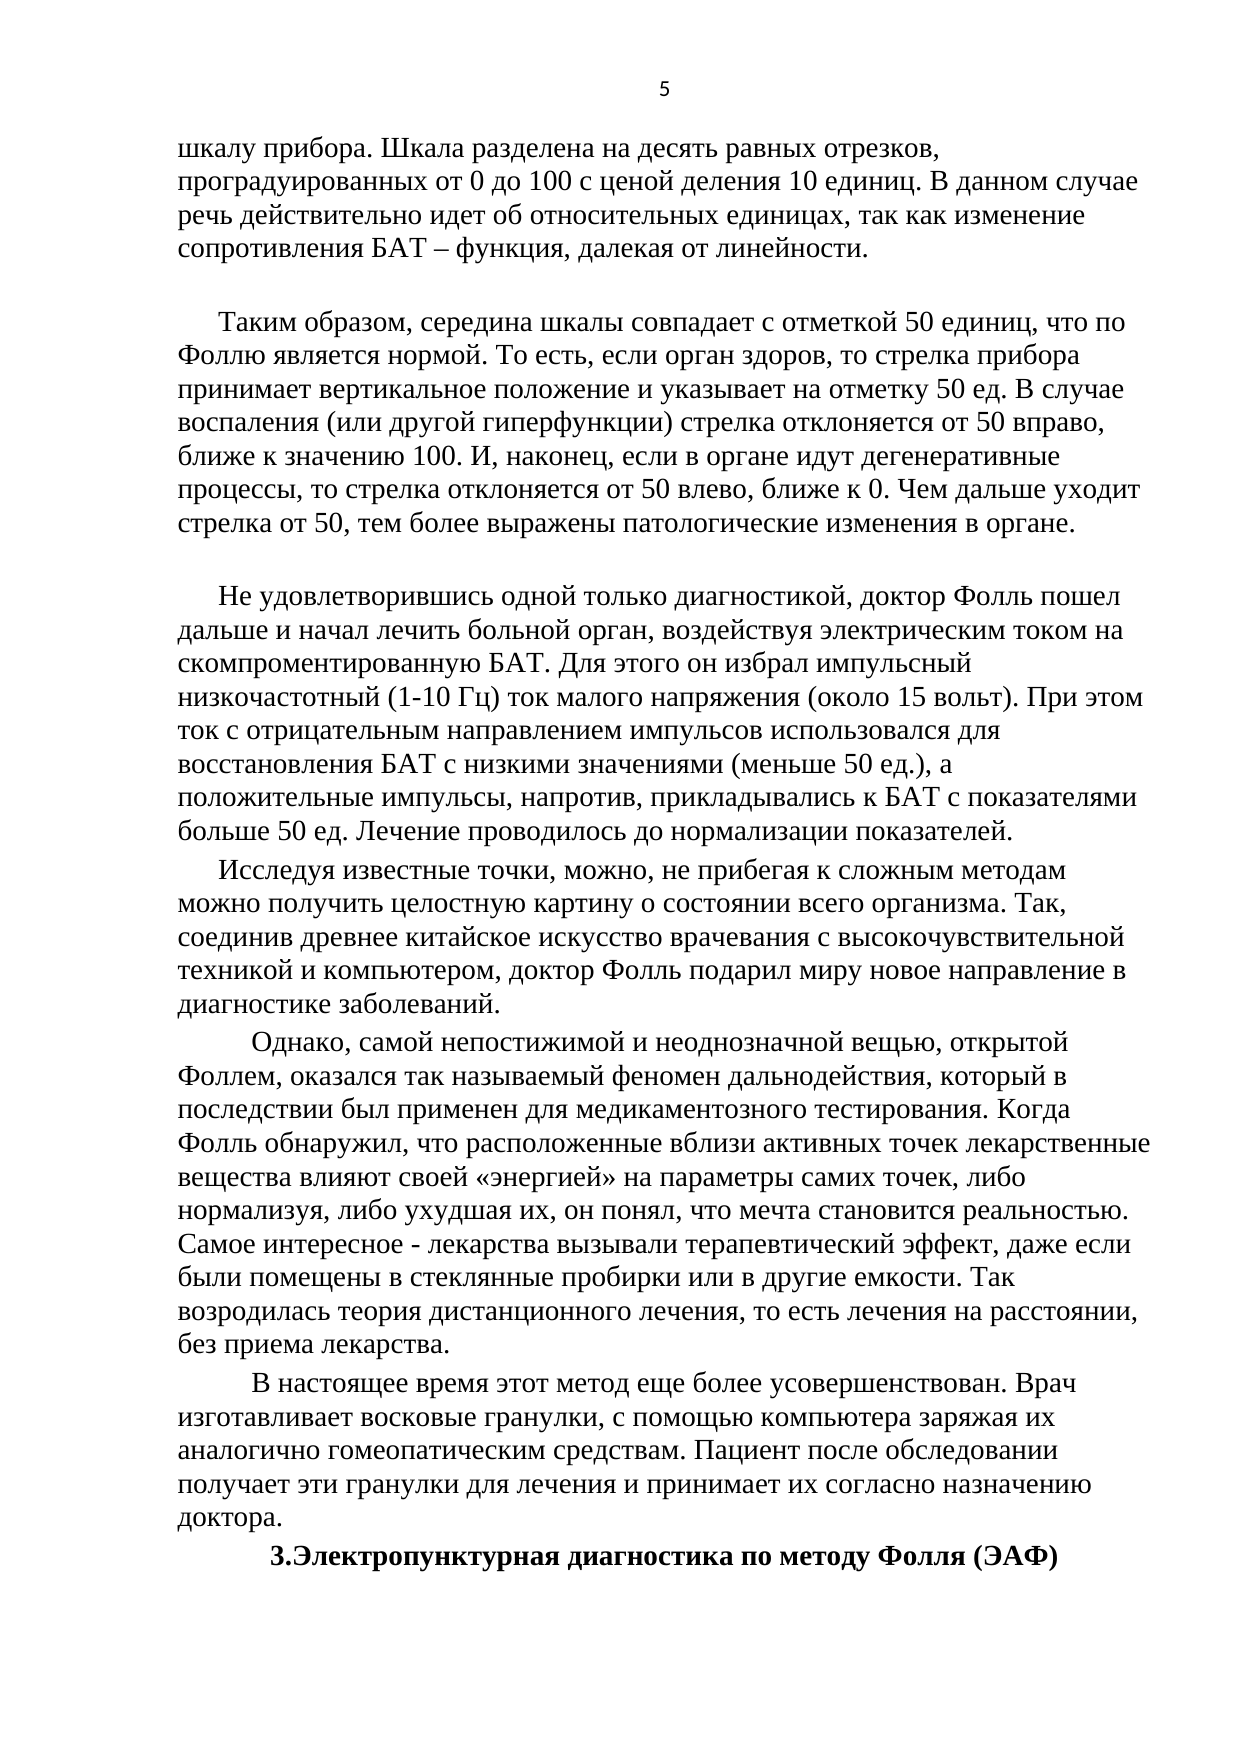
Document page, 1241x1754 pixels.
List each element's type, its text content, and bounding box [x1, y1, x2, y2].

text Не удовлетворившись одной только диагностикой, доктор Фолль пошел дальше и начал лечить больной орган, воздействуя электрическим током на скомпроментированную БАТ. Для этого он избрал импульсный низкочастотный (1-10 Гц) ток малого напряжения (около 15 вольт). При этом ток с отрицательным направлением импульсов использовался для восстановления БАТ с низкими значениями (меньше 50 ед.), а положительные импульсы, напротив, прикладывались к БАТ с показателями больше 50 ед. Лечение проводилось до нормализации показателей. [177, 578, 1152, 847]
text В настоящее время этот метод еще более усовершенствован. Врач изготавливает восковые гранулки, с помощью компьютера заряжая их аналогично гомеопатическим средствам. Пациент после обследовании получает эти гранулки для лечения и принимает их согласно назначению доктора. [177, 1365, 1152, 1533]
text 3.Электропунктурная диагностика по методу Фолля (ЭАФ) [177, 1538, 1152, 1571]
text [177, 130, 1152, 264]
text Однако, самой непостижимой и неоднозначной вещью, открытой Фоллем, оказался так называемый феномен дальнодействия, который в последствии был применен для медикаментозного тестирования. Когда Фолль обнаружил, что расположенные вблизи активных точек лекарственные вещества влияют своей «энергией» на параметры самих точек, либо нормализуя, либо ухудшая их, он понял, что мечта становится реальностью. Самое интересное - лекарства вызывали терапевтический эффект, даже если были помещены в стеклянные пробирки или в другие емкости. Так возродилась теория дистанционного лечения, то есть лечения на расстоянии, без приема лекарства. [177, 1024, 1152, 1360]
text Таким образом, середина шкалы совпадает с отметкой 50 единиц, что по Фоллю является нормой. То есть, если орган здоров, то стрелка прибора принимает вертикальное положение и указывает на отметку 50 ед. В случае воспаления (или другой гиперфункции) стрелка отклоняется от 50 вправо, ближе к значению 100. И, наконец, если в органе идут дегенеративные процессы, то стрелка отклоняется от 50 влево, ближе к 0. Чем дальше уходит стрелка от 50, тем более выражены патологические изменения в органе. [177, 304, 1152, 538]
text Исследуя известные точки, можно, не прибегая к сложным методам можно получить целостную картину о состоянии всего организма. Так, соединив древнее китайское искусство врачевания с высокочувствительной техникой и компьютером, доктор Фолль подарил миру новое направление в диагностике заболеваний. [177, 852, 1152, 1019]
